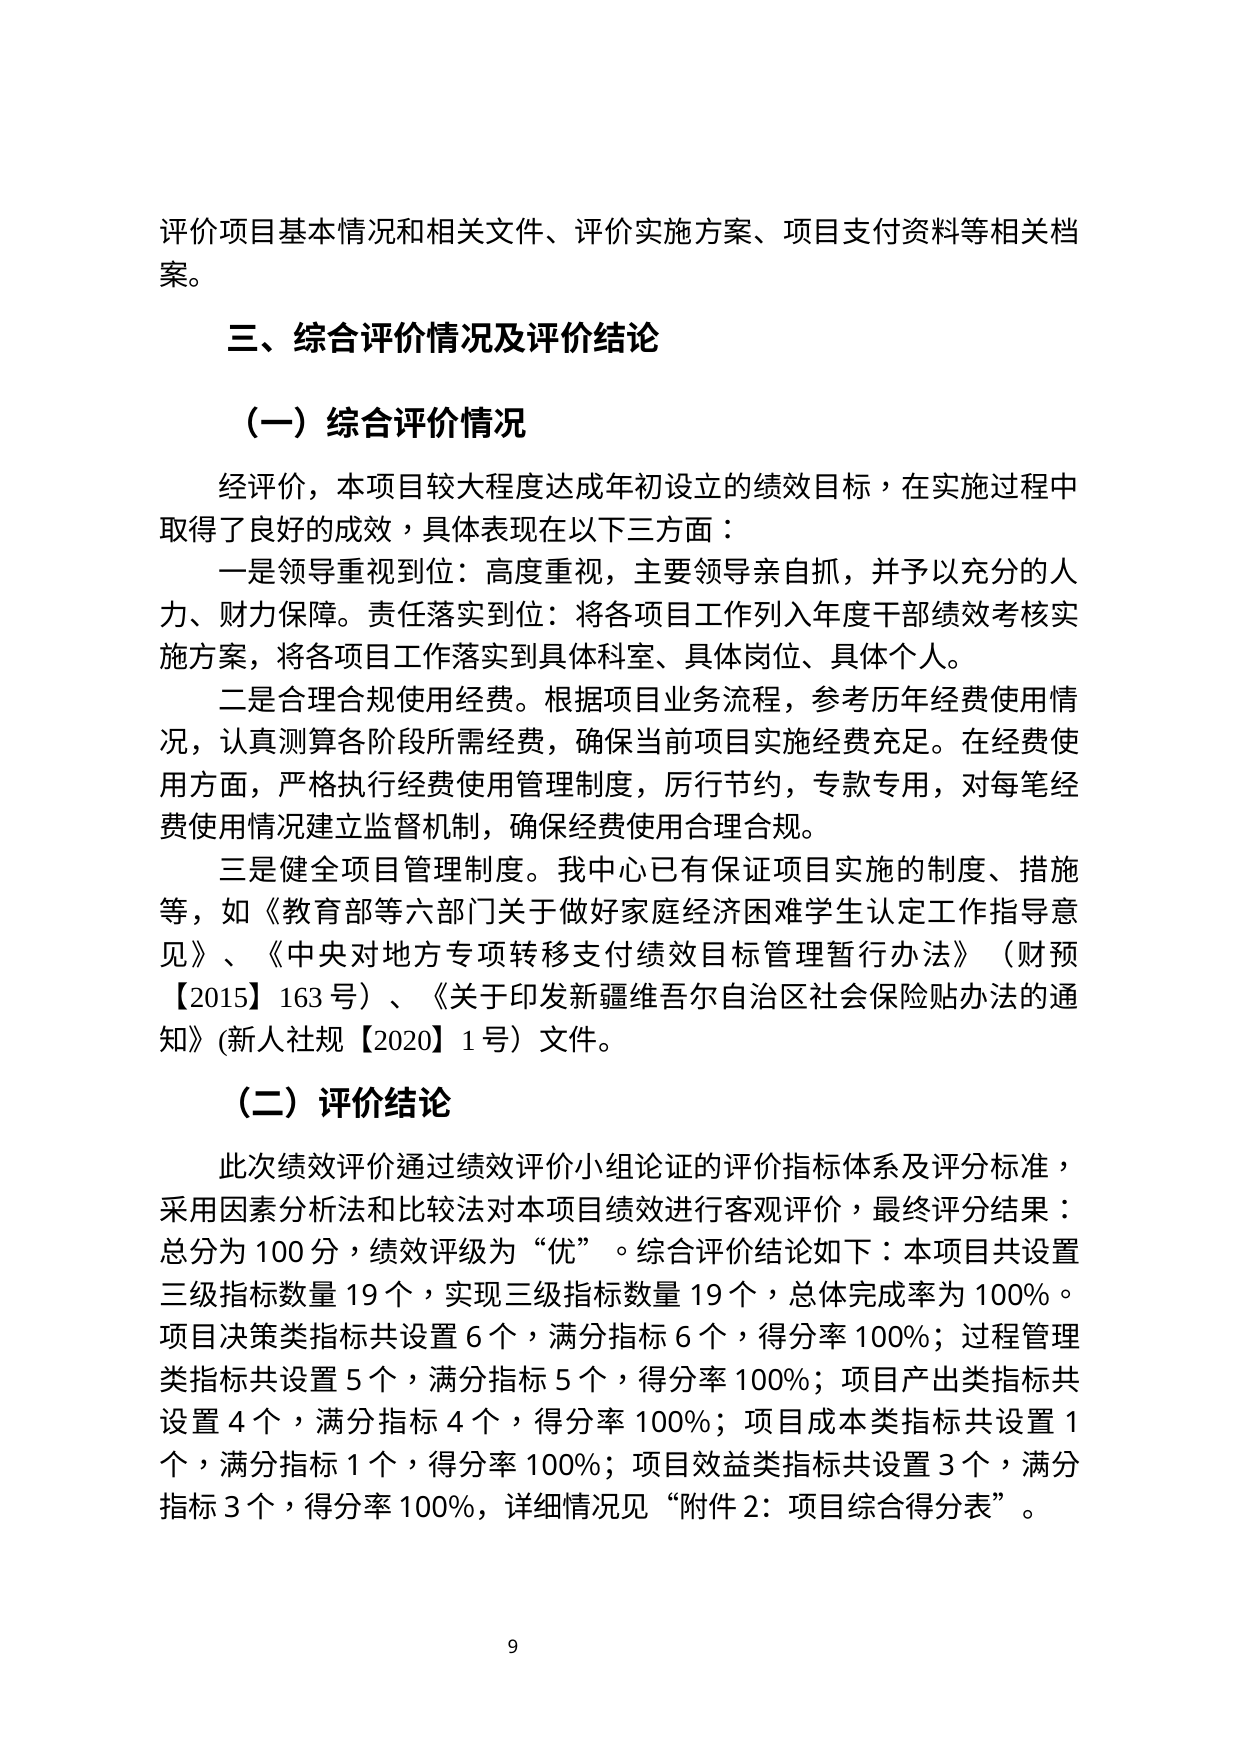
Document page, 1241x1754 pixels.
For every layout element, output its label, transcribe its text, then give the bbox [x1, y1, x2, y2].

subtitle 综合评价情况及评价结论 [159, 294, 1081, 379]
text 经评价，本项目较大程度达成年初设立的绩效目标，在实施过程中取得了良好的成效，具体表现在以下三方面： [159, 464, 1081, 549]
subtitle （二）评价结论 [218, 1059, 1081, 1144]
subtitle （一）综合评价情况 [159, 379, 1081, 464]
text 一是领导重视到位：高度重视，主要领导亲自抓，并予以充分的人力、财力保障。责任落实到位：将各项目工作列入年度干部绩效考核实施方案，将各项目工作落实到具体科室、具体岗位、具体个人。 [159, 549, 1081, 676]
text 二是合理合规使用经费。根据项目业务流程，参考历年经费使用情况，认真测算各阶段所需经费，确保当前项目实施经费充足。在经费使用方面，严格执行经费使用管理制度，厉行节约，专款专用，对每笔经费使用情况建立监督机制，确保经费使用合理合规。 [159, 676, 1081, 846]
text 三是健全项目管理制度。我中心已有保证项目实施的制度、措施等，如《教育部等六部门关于做好家庭经济困难学生认定工作指导意见》、《中央对地方专项转移支付绩效目标管理暂行办法》（财预【2015】163号）、《关于印发新疆维吾尔自治区社会保险贴办法的通知》(新人社规【2020】1号）文件。 [159, 846, 1081, 1059]
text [159, 209, 1081, 294]
text 此次绩效评价通过绩效评价小组论证的评价指标体系及评分标准，采用因素分析法和比较法对本项目绩效进行客观评价，最终评分结果：总分为100分，绩效评级为“优”。综合评价结论如下：本项目共设置三级指标数量19个，实现三级指标数量19个，总体完成率为100%。项目决策类指标共设置6个，满分指标6个，得分率100%；过程管理类指标共设置5个，满分指标5个，得分率100%；项目产出类指标共设置4个，满分指标4个，得分率100%；项目成本类指标共设置1个，满分指标1个，得分率100%；项目效益类指标共设置3个，满分指标3个，得分率100%，详细情况见“附件2：项目综合得分表”。 [159, 1144, 1081, 1526]
